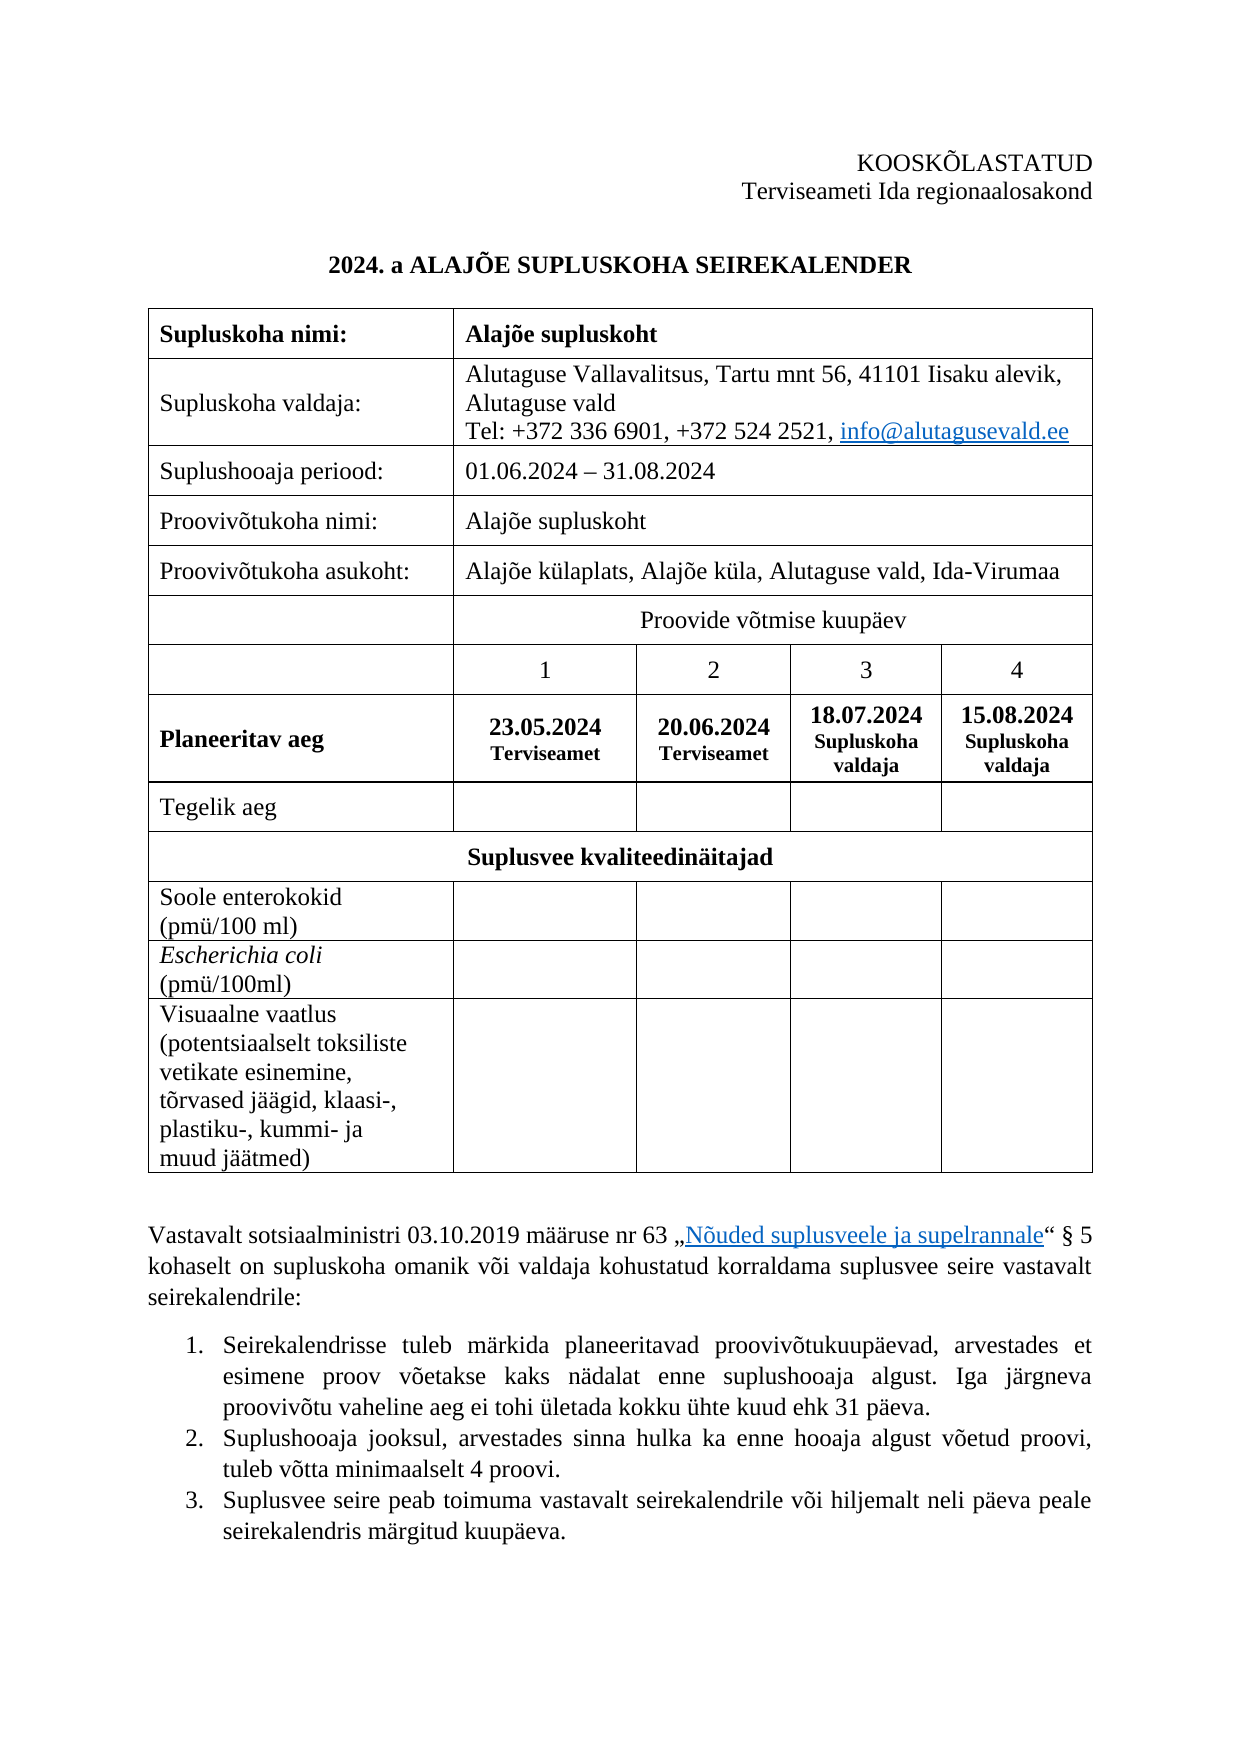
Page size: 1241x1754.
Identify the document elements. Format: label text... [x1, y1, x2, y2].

table_cell 1 [454, 645, 636, 694]
list Suplusvee seire peab toimuma vastavalt seirekalendrile või hiljemalt neli päeva peale seirekalendris märgitud kuupäeva. [185, 1485, 1093, 1545]
table_cell [454, 882, 636, 939]
table_cell 15.08.2024 Supluskoha valdaja [942, 695, 1092, 781]
table_cell [942, 882, 1092, 939]
table_cell [791, 941, 941, 998]
table_cell Suplusvee kvaliteedinäitajad [149, 832, 1092, 881]
table_cell [637, 783, 790, 831]
table_cell Planeeritav aeg [149, 695, 453, 781]
table_cell [637, 941, 790, 998]
table_cell 01.06.2024 – 31.08.2024 [454, 446, 1092, 495]
list Seirekalendrisse tuleb märkida planeeritavad proovivõtukuupäevad, arvestades et esimene proov võetakse kaks nädalat enne suplushooaja algust. Iga järgneva proovivõtu vaheline aeg ei tohi ületada kokku ühte kuud ehk 31 päeva. [185, 1330, 1093, 1421]
table_cell Alajõe külaplats, Alajõe küla, Alutaguse vald, Ida-Virumaa [454, 546, 1092, 594]
table_cell [791, 882, 941, 939]
table_cell [454, 783, 636, 831]
table_cell Alajõe supluskoht [454, 496, 1092, 545]
table_cell Proovivõtukoha nimi: [149, 496, 453, 545]
table_cell Proovide võtmise kuupäev [454, 596, 1092, 644]
table_cell [942, 941, 1092, 998]
table_cell [454, 999, 636, 1172]
table_cell Escherichia coli (pmü/100ml) [149, 941, 453, 998]
table_cell Suplushooaja periood: [149, 446, 453, 495]
table_cell [791, 783, 941, 831]
table_cell 23.05.2024 Terviseamet [454, 695, 636, 781]
table_cell 3 [791, 645, 941, 694]
table_cell Proovivõtukoha asukoht: [149, 546, 453, 594]
table_cell Alutaguse Vallavalitsus, Tartu mnt 56, 41101 Iisaku alevik, Alutaguse vald Tel: +372 336 6901, +372 524 2521, info@alutagusevald.ee [454, 359, 1092, 445]
text Vastavalt sotsiaalministri 03.10.2019 määruse nr 63 „Nõuded suplusveele ja supelrannale“ § 5 kohaselt on supluskoha omanik või valdaja kohustatud korraldama suplusvee seire vastavalt seirekalendrile: [148, 1220, 1093, 1311]
table_cell 18.07.2024 Supluskoha valdaja [791, 695, 941, 781]
table_cell 20.06.2024 Terviseamet [637, 695, 790, 781]
text Terviseameti Ida regionaalosakond [148, 176, 1093, 205]
table_cell Soole enterokokid (pmü/100 ml) [149, 882, 453, 939]
table_cell [791, 999, 941, 1172]
table_cell Supluskoha valdaja: [149, 359, 453, 445]
text KOOSKÕLASTATUD [148, 148, 1093, 176]
table_cell [454, 941, 636, 998]
table_cell 4 [942, 645, 1092, 694]
table_cell [942, 783, 1092, 831]
table_cell [942, 999, 1092, 1172]
text 2024. a ALAJÕE SUPLUSKOHA SEIREKALENDER [148, 251, 1093, 279]
table_header Alajõe supluskoht [454, 309, 1092, 358]
table_cell Tegelik aeg [149, 783, 453, 831]
table_cell [637, 999, 790, 1172]
table_cell [637, 882, 790, 939]
table_cell [149, 596, 453, 644]
table_cell 2 [637, 645, 790, 694]
table_header Supluskoha nimi: [149, 309, 453, 358]
list Suplushooaja jooksul, arvestades sinna hulka ka enne hooaja algust võetud proovi, tuleb võtta minimaalselt 4 proovi. [185, 1423, 1093, 1483]
table_cell [149, 645, 453, 694]
table_cell Visuaalne vaatlus (potentsiaalselt toksiliste vetikate esinemine, tõrvased jäägid, klaasi-, plastiku-, kummi- ja muud jäätmed) [149, 999, 453, 1172]
